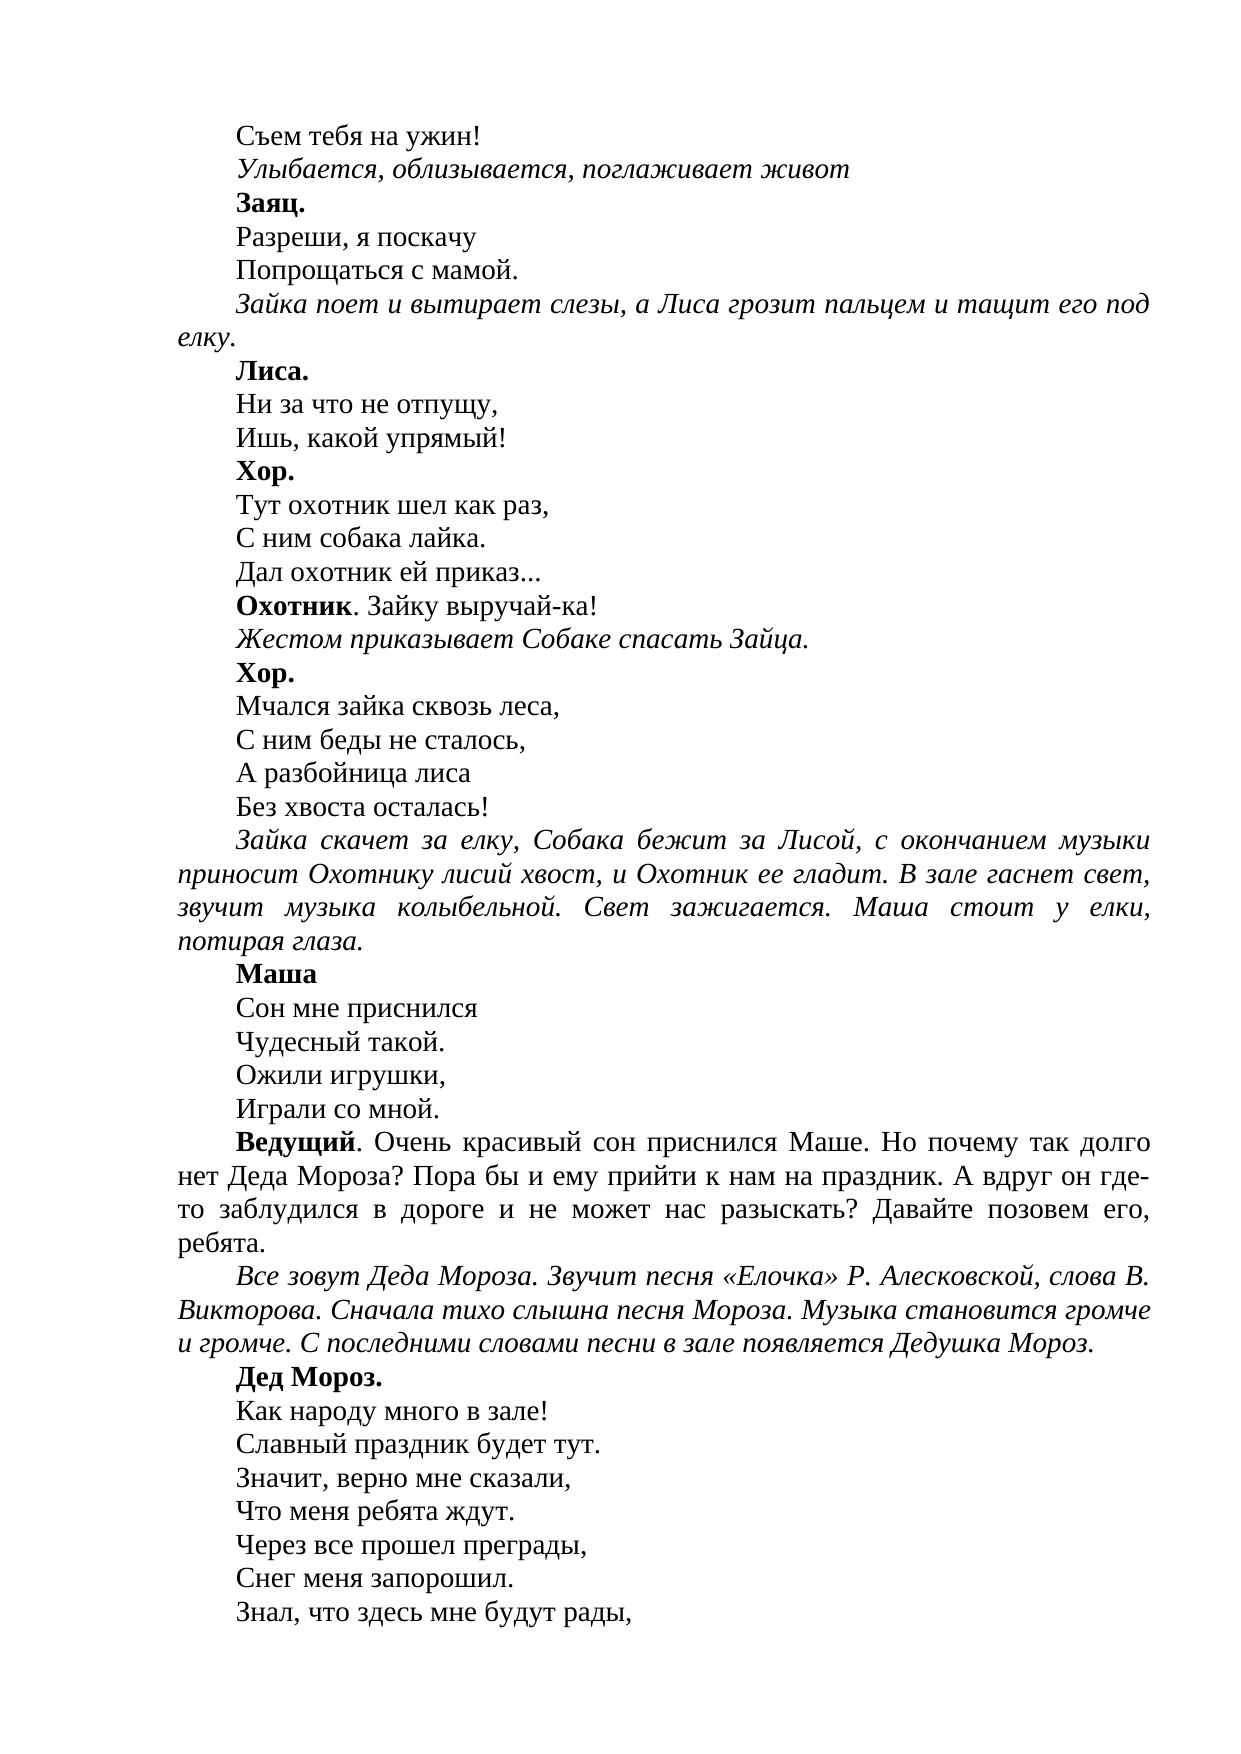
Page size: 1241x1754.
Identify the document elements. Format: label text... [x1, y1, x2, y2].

text Хор. [177, 655, 1152, 688]
text Снег меня запорошил. [177, 1560, 1152, 1594]
text Жестом приказывает Собаке спасать Зайца. [177, 621, 1152, 655]
text Съем тебя на ужин! [177, 118, 1152, 152]
text Ведущий. Очень красивый сон приснился Маше. Но почему так долго нет Деда Мороза? Пора бы и ему прийти к нам на праздник. А вдруг он где-то заблудился в дороге и не может нас разыскать? Давайте позовем его, ребята. [177, 1124, 1152, 1258]
text Все зовут Деда Мороза. Звучит песня «Елочка» Р. Алесковской, слова В. Викторова. Сначала тихо слышна песня Мороза. Музыка становится громче и громче. С последними словами песни в зале появляется Дедушка Мороз. [177, 1258, 1152, 1359]
text Значит, верно мне сказали, [177, 1460, 1152, 1493]
text Ожили игрушки, [177, 1057, 1152, 1091]
text Мчался зайка сквозь леса, [177, 688, 1152, 722]
text Зайка поет и вытирает слезы, а Лиса грозит пальцем и тащит его под елку. [177, 286, 1152, 353]
text Тут охотник шел как раз, [177, 487, 1152, 521]
text Играли со мной. [177, 1091, 1152, 1124]
text Улыбается, облизывается, поглаживает живот [177, 152, 1152, 185]
text Разреши, я поскачу [177, 219, 1152, 252]
text Через все прошел преграды, [177, 1527, 1152, 1560]
text Чудесный такой. [177, 1024, 1152, 1057]
text Лиса. [177, 353, 1152, 386]
text А разбойница лиса [177, 755, 1152, 789]
text Охотник. Зайку выручай-ка! [177, 588, 1152, 621]
text Маша [177, 957, 1152, 990]
text С ним собака лайка. [177, 521, 1152, 554]
text Сон мне приснился [177, 990, 1152, 1024]
text Дал охотник ей приказ... [177, 554, 1152, 588]
text Без хвоста осталась! [177, 789, 1152, 822]
text Зайка скачет за елку, Собака бежит за Лисой, с окончанием музыки приносит Охотнику лисий хвост, и Охотник ее гладит. В зале гаснет свет, звучит музыка колыбельной. Свет зажигается. Маша стоит у елки, потирая глаза. [177, 822, 1152, 957]
text Заяц. [177, 185, 1152, 219]
text С ним беды не сталось, [177, 722, 1152, 755]
text Знал, что здесь мне будут рады, [177, 1594, 1152, 1627]
text Ишь, какой упрямый! [177, 420, 1152, 453]
text Хор. [177, 453, 1152, 487]
text Попрощаться с мамой. [177, 252, 1152, 286]
text Что меня ребята ждут. [177, 1493, 1152, 1527]
text Как народу много в зале! [177, 1393, 1152, 1426]
text Славный праздник будет тут. [177, 1426, 1152, 1460]
text Дед Мороз. [177, 1359, 1152, 1393]
text Ни за что не отпущу, [177, 386, 1152, 420]
